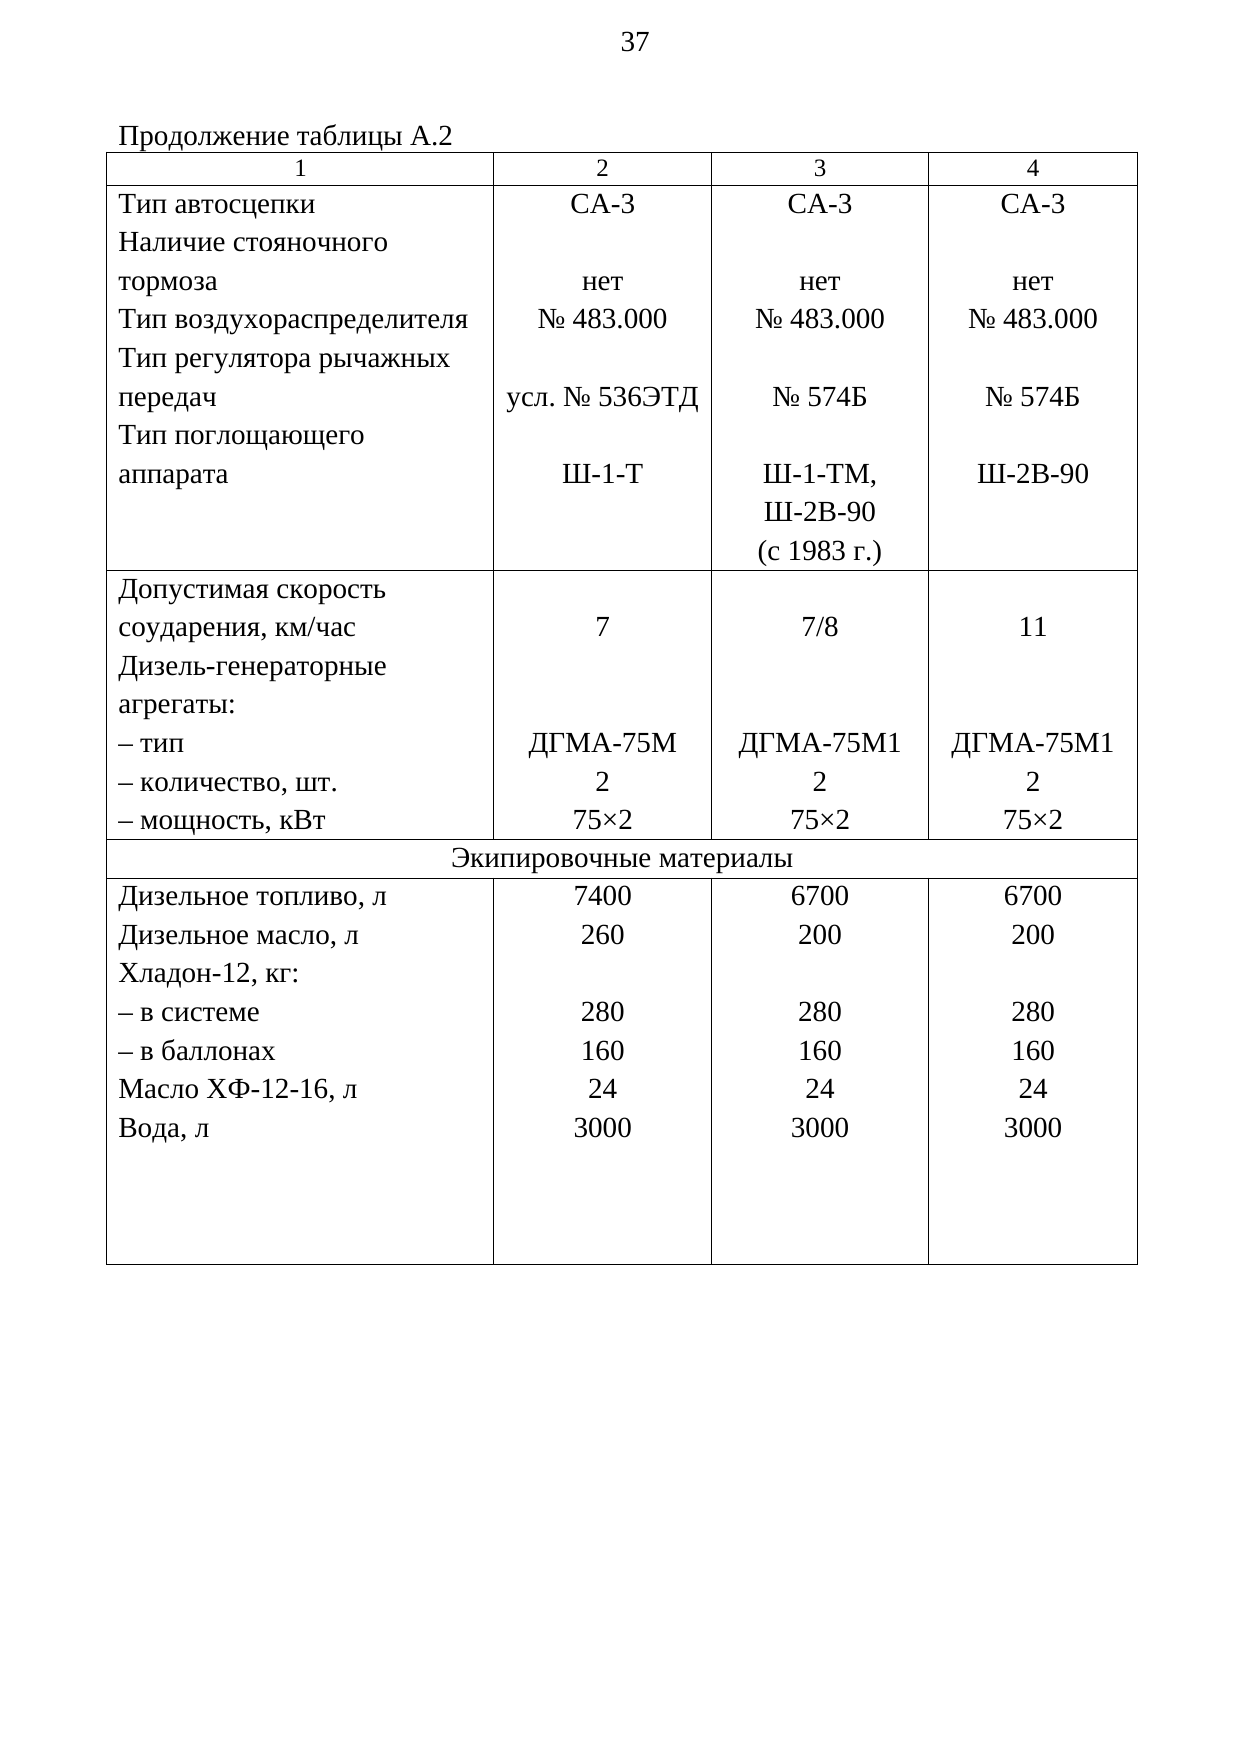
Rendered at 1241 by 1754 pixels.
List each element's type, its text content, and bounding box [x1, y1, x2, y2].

table_header 1 [107, 153, 493, 185]
table_cell 6700 200 280 160 24 3000 [712, 879, 928, 1264]
table_header 4 [929, 153, 1137, 185]
table_cell Экипировочные материалы [107, 840, 1137, 877]
text Продолжение таблицы А.2 [118, 118, 1152, 152]
table_cell СА-3 нет № 483.000 № 574Б Ш-1-ТМ, Ш-2В-90 (с .) [712, 186, 928, 570]
table_cell Тип автосцепки Наличие стояночного тормоза Тип воздухораспределителя Тип регулятора рычажных передач Тип поглощающего аппарата [107, 186, 493, 570]
table_cell 7400 260 280 160 24 3000 [494, 879, 711, 1264]
table_header 3 [712, 153, 928, 185]
table_cell СА-3 нет № 483.000 № 574Б Ш-2В-90 [929, 186, 1137, 570]
table_header 2 [494, 153, 711, 185]
table_cell 11 ДГМА-75М1 2 75×2 [929, 571, 1137, 839]
table_cell СА-3 нет № 483.000 усл. № 536ЭТД Ш-1-Т [494, 186, 711, 570]
table_cell 6700 200 280 160 24 3000 [929, 879, 1137, 1264]
table_cell 7/8 ДГМА-75М1 2 75×2 [712, 571, 928, 839]
table_cell 7 ДГМА-75М 2 75×2 [494, 571, 711, 839]
table_cell Допустимая скорость соударения, км/час Дизель-генераторные агрегаты: – тип – количество, шт. – мощность, кВт [107, 571, 493, 839]
table_cell Дизельное топливо, л Дизельное масло, л Хладон-12, кг: – в системе – в баллонах Масло ХФ-12- Вода, л [107, 879, 493, 1264]
